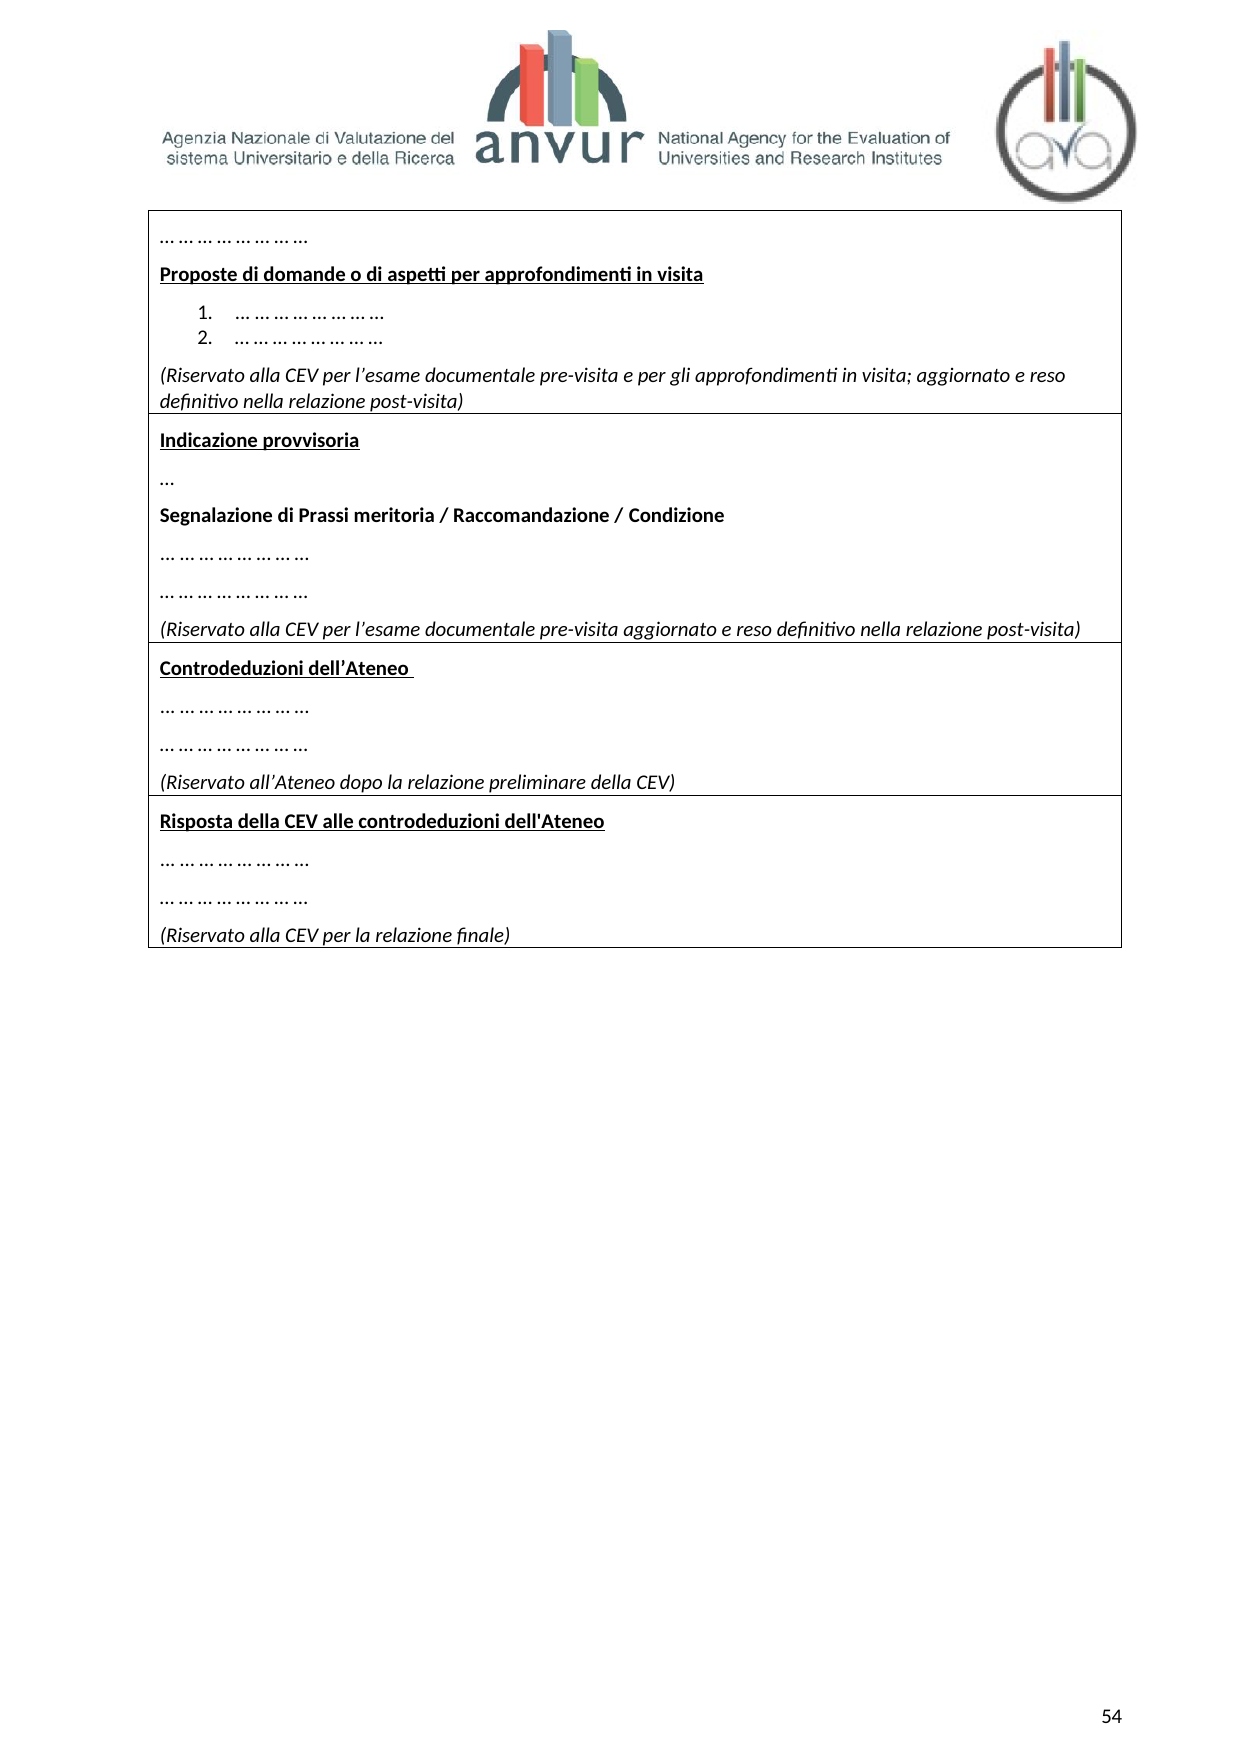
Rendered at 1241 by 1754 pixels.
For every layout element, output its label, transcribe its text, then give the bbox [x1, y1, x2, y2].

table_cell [149, 211, 1121, 413]
table_cell Controdeduzioni dell’Ateneo ... … … … … … … … … … … … … … … … (Riservato all’Ateneo dopo la relazione preliminare della CEV) [149, 643, 1121, 794]
table_cell Indicazione provvisoria … Segnalazione di Prassi meritoria / Raccomandazione / Condizione ... … … … … … … … … … … … … … … … (Riservato alla CEV per l’esame documentale pre-visita aggiornato e reso definitivo nella relazione post-visita) [149, 414, 1121, 642]
table_cell Risposta della CEV alle controdeduzioni dell'Ateneo ... … … … … … … … … … … … … … … … (Riservato alla CEV per la relazione finale) [149, 796, 1121, 947]
